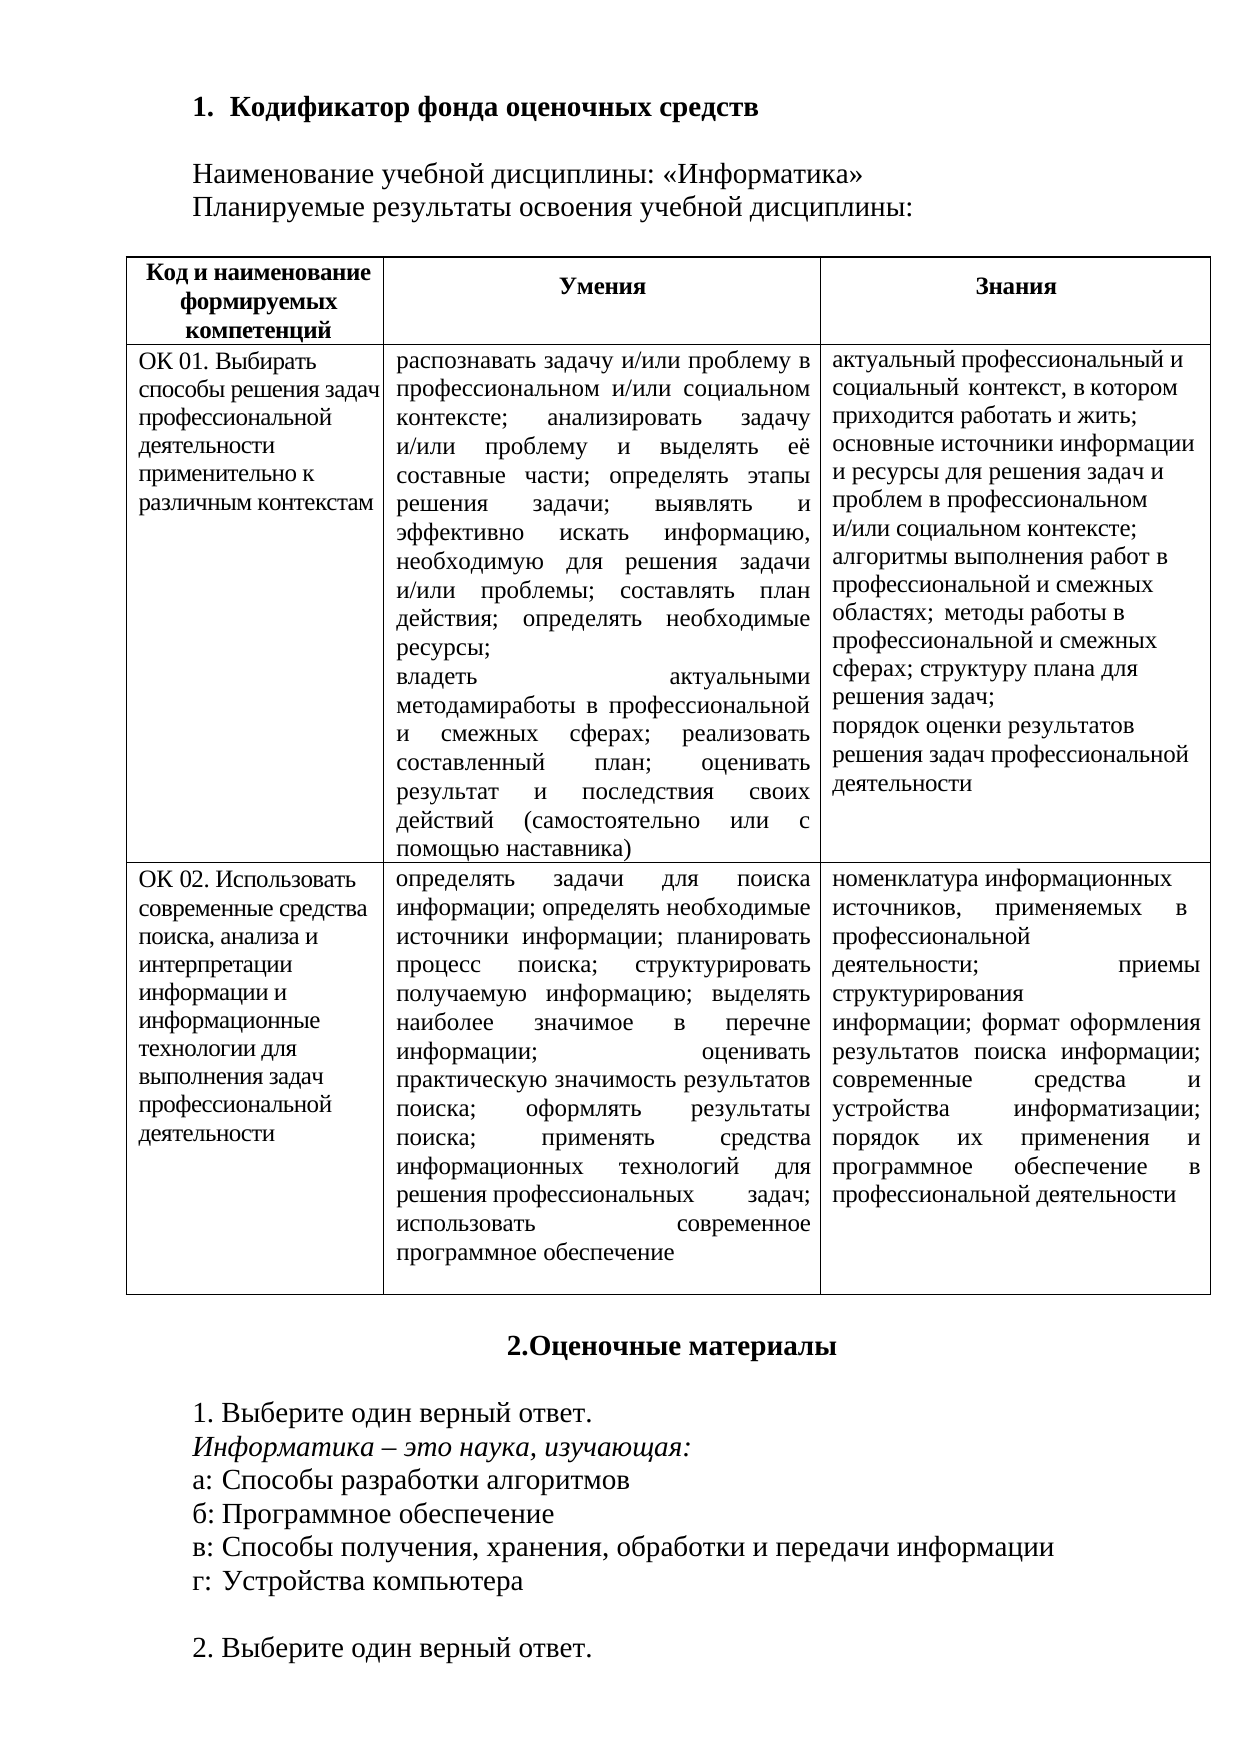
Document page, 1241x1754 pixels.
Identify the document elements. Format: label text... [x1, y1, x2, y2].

text Наименование учебной дисциплины: «Информатика» [118, 156, 1152, 189]
table_cell распознавать задачу и/или проблему в профессиональном и/или социальном контексте; анализировать задачу и/или проблему и выделять её составные части; определять этапы решения задачи; выявлять и эффективно искать информацию, необходимую для решения задачи и/или проблемы; составлять план действия; определять необходимые ресурсы; владеть актуальными методамиработы в профессиональной и смежных сферах; реализовать составленный план; оценивать результат и последствия своих действий (самостоятельно или с помощью наставника) [384, 345, 820, 862]
table_cell актуальный профессиональный и социальный контекст, в котором приходится работать и жить; основные источники информации и ресурсы для решения задач и проблем в профессиональном и/или социальном контексте; алгоритмы выполнения работ в профессиональной и смежных областях; методы работы в профессиональной и смежных сферах; структуру плана для решения задач; порядок оценки результатов решения задач профессиональной деятельности [821, 345, 1210, 862]
table_cell номенклатура информационных источников, применяемых в профессиональной деятельности; приемы структурирования информации; формат оформления результатов поиска информации; современные средства и устройства информатизации; порядок их применения и программное обеспечение в профессиональной деятельности [821, 863, 1210, 1293]
table_header Знания [821, 258, 1210, 344]
table_header Умения [384, 258, 820, 344]
list Устройства компьютера [192, 1563, 1152, 1596]
text 2. Выберите один верный ответ. [118, 1630, 1152, 1663]
list Кодификатор фонда оценочных средств [192, 89, 1152, 122]
list Способы разработки алгоритмов [192, 1462, 1152, 1496]
text Планируемые результаты освоения учебной дисциплины: [118, 189, 1152, 223]
text 1. Выберите один верный ответ. [118, 1395, 1152, 1429]
table_header Код и наименование формируемых компетенций [127, 258, 383, 344]
table_cell определять задачи для поиска информации; определять необходимые источники информации; планировать процесс поиска; структурировать получаемую информацию; выделять наиболее значимое в перечне информации; оценивать практическую значимость результатов поиска; оформлять результаты поиска; применять средства информационных технологий для решения профессиональных задач; использовать современное программное обеспечение [384, 863, 820, 1293]
text Информатика – это наука, изучающая: [118, 1429, 1152, 1462]
table_cell ОК 01. Выбирать способы решения задач профессиональной деятельности применительно к различным контекстам [127, 345, 383, 862]
list Способы получения, хранения, обработки и передачи информации [192, 1529, 1152, 1563]
text 2.Оценочные материалы [118, 1328, 1152, 1362]
table_cell ОК 02. Использовать современные средства поиска, анализа и интерпретации информации и информационные технологии для выполнения задач профессиональной деятельности [127, 863, 383, 1293]
list Программное обеспечение [192, 1496, 1152, 1529]
